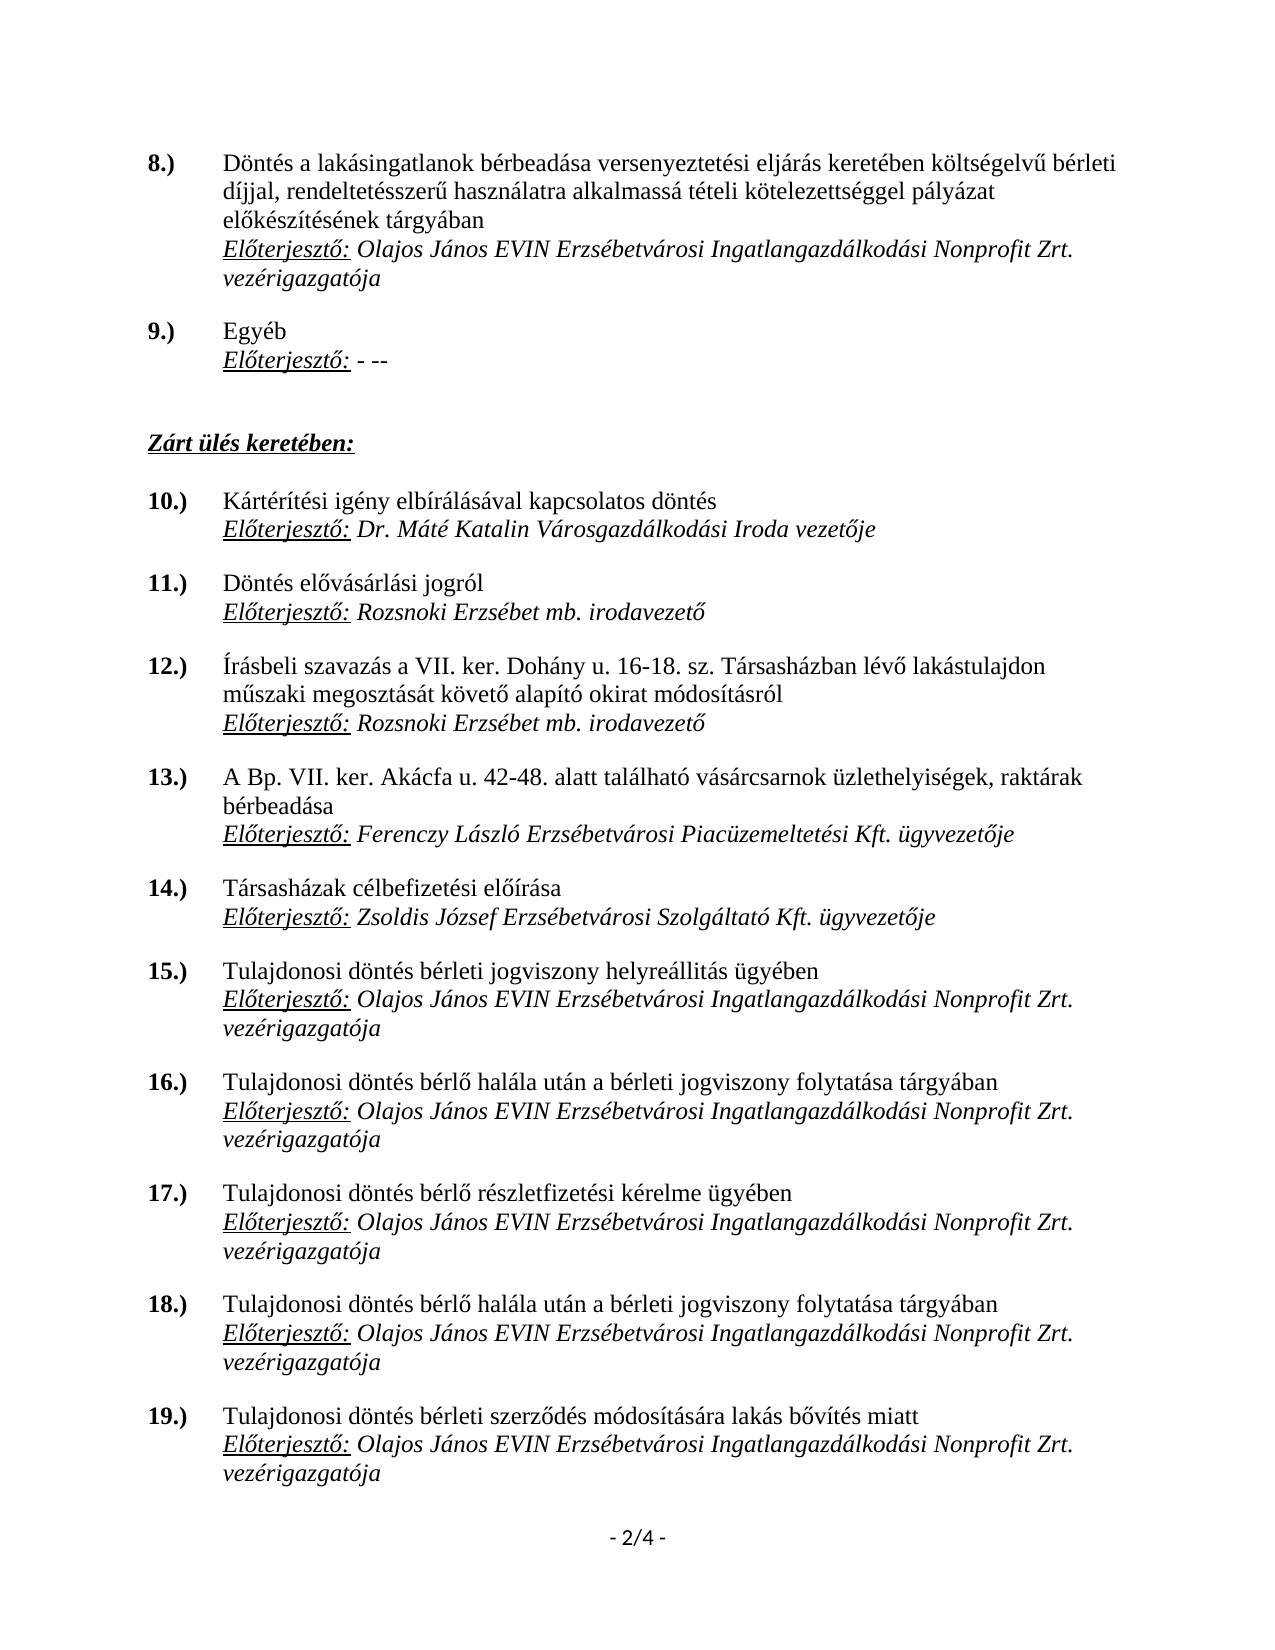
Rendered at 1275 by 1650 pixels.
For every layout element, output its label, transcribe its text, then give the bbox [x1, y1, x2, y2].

text 17.) Tulajdonosi döntés bérlő részletfizetési kérelme ügyében Előterjesztő: Olajos János EVIN Erzsébetvárosi Ingatlangazdálkodási Nonprofit Zrt. vezérigazgatója [148, 1178, 1127, 1264]
text 15.) Tulajdonosi döntés bérleti jogviszony helyreállitás ügyében Előterjesztő: Olajos János EVIN Erzsébetvárosi Ingatlangazdálkodási Nonprofit Zrt. vezérigazgatója [148, 956, 1127, 1042]
text 8.) Döntés a lakásingatlanok bérbeadása versenyeztetési eljárás keretében költségelvű bérleti díjjal, rendeltetésszerű használatra alkalmassá tételi kötelezettséggel pályázat előkészítésének tárgyában Előterjesztő: Olajos János EVIN Erzsébetvárosi Ingatlangazdálkodási Nonprofit Zrt. vezérigazgatója [148, 148, 1127, 291]
text 11.) Döntés elővásárlási jogról Előterjesztő: Rozsnoki Erzsébet mb. irodavezető [148, 568, 1127, 626]
text 12.) Írásbeli szavazás a VII. ker. Dohány u. 16-18. sz. Társasházban lévő lakástulajdon műszaki megosztását követő alapító okirat módosításról Előterjesztő: Rozsnoki Erzsébet mb. irodavezető [148, 651, 1127, 737]
text 18.) Tulajdonosi döntés bérlő halála után a bérleti jogviszony folytatása tárgyában Előterjesztő: Olajos János EVIN Erzsébetvárosi Ingatlangazdálkodási Nonprofit Zrt. vezérigazgatója [148, 1289, 1127, 1376]
text 14.) Társasházak célbefizetési előírása Előterjesztő: Zsoldis József Erzsébetvárosi Szolgáltató Kft. ügyvezetője [148, 873, 1127, 931]
text 19.) Tulajdonosi döntés bérleti szerződés módosítására lakás bővítés miatt Előterjesztő: Olajos János EVIN Erzsébetvárosi Ingatlangazdálkodási Nonprofit Zrt. vezérigazgatója [148, 1401, 1127, 1487]
text 9.) Egyéb Előterjesztő: - -- [148, 316, 1127, 374]
text 16.) Tulajdonosi döntés bérlő halála után a bérleti jogviszony folytatása tárgyában Előterjesztő: Olajos János EVIN Erzsébetvárosi Ingatlangazdálkodási Nonprofit Zrt. vezérigazgatója [148, 1067, 1127, 1153]
text 13.) A Bp. VII. ker. Akácfa u. 42-48. alatt található vásárcsarnok üzlethelyiségek, raktárak bérbeadása Előterjesztő: Ferenczy László Erzsébetvárosi Piacüzemeltetési Kft. ügyvezetője [148, 762, 1127, 848]
text 10.) Kártérítési igény elbírálásával kapcsolatos döntés Előterjesztő: Dr. Máté Katalin Városgazdálkodási Iroda vezetője [148, 486, 1127, 543]
text Zárt ülés keretében: [148, 428, 1127, 456]
